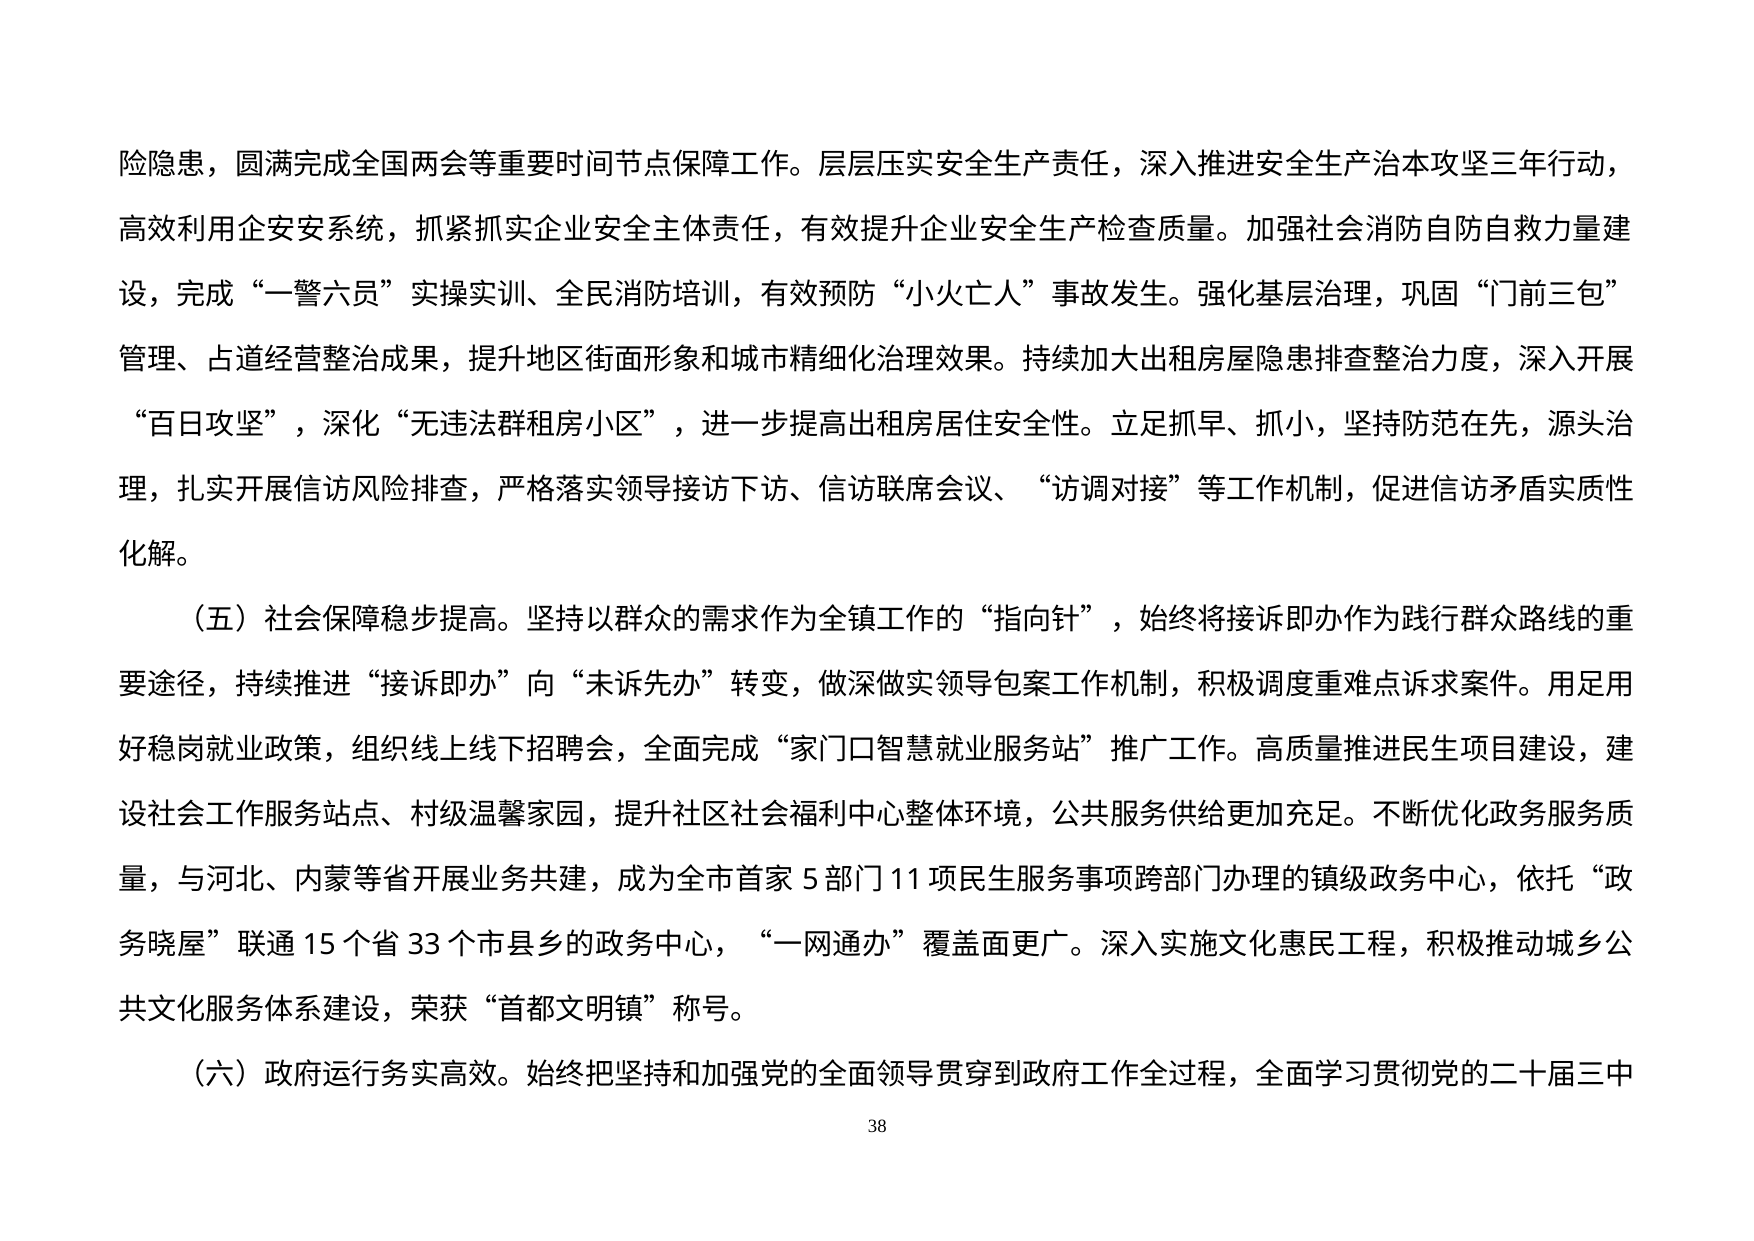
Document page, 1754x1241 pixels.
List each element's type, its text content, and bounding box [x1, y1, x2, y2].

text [118, 1039, 1636, 1104]
text （五）社会保障稳步提高。坚持以群众的需求作为全镇工作的“指向针”，始终将接诉即办作为践行群众路线的重要途径，持续推进“接诉即办”向“未诉先办”转变，做深做实领导包案工作机制，积极调度重难点诉求案件。用足用好稳岗就业政策，组织线上线下招聘会，全面完成“家门口智慧就业服务站”推广工作。高质量推进民生项目建设，建设社会工作服务站点、村级温馨家园，提升社区社会福利中心整体环境，公共服务供给更加充足。不断优化政务服务质量，与河北、内蒙等省开展业务共建，成为全市首家5部门11项民生服务事项跨部门办理的镇级政务中心，依托“政务晓屋”联通15个省33个市县乡的政务中心，“一网通办”覆盖面更广。深入实施文化惠民工程，积极推动城乡公共文化服务体系建设，荣获“首都文明镇”称号。 [118, 584, 1636, 1039]
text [118, 129, 1636, 584]
